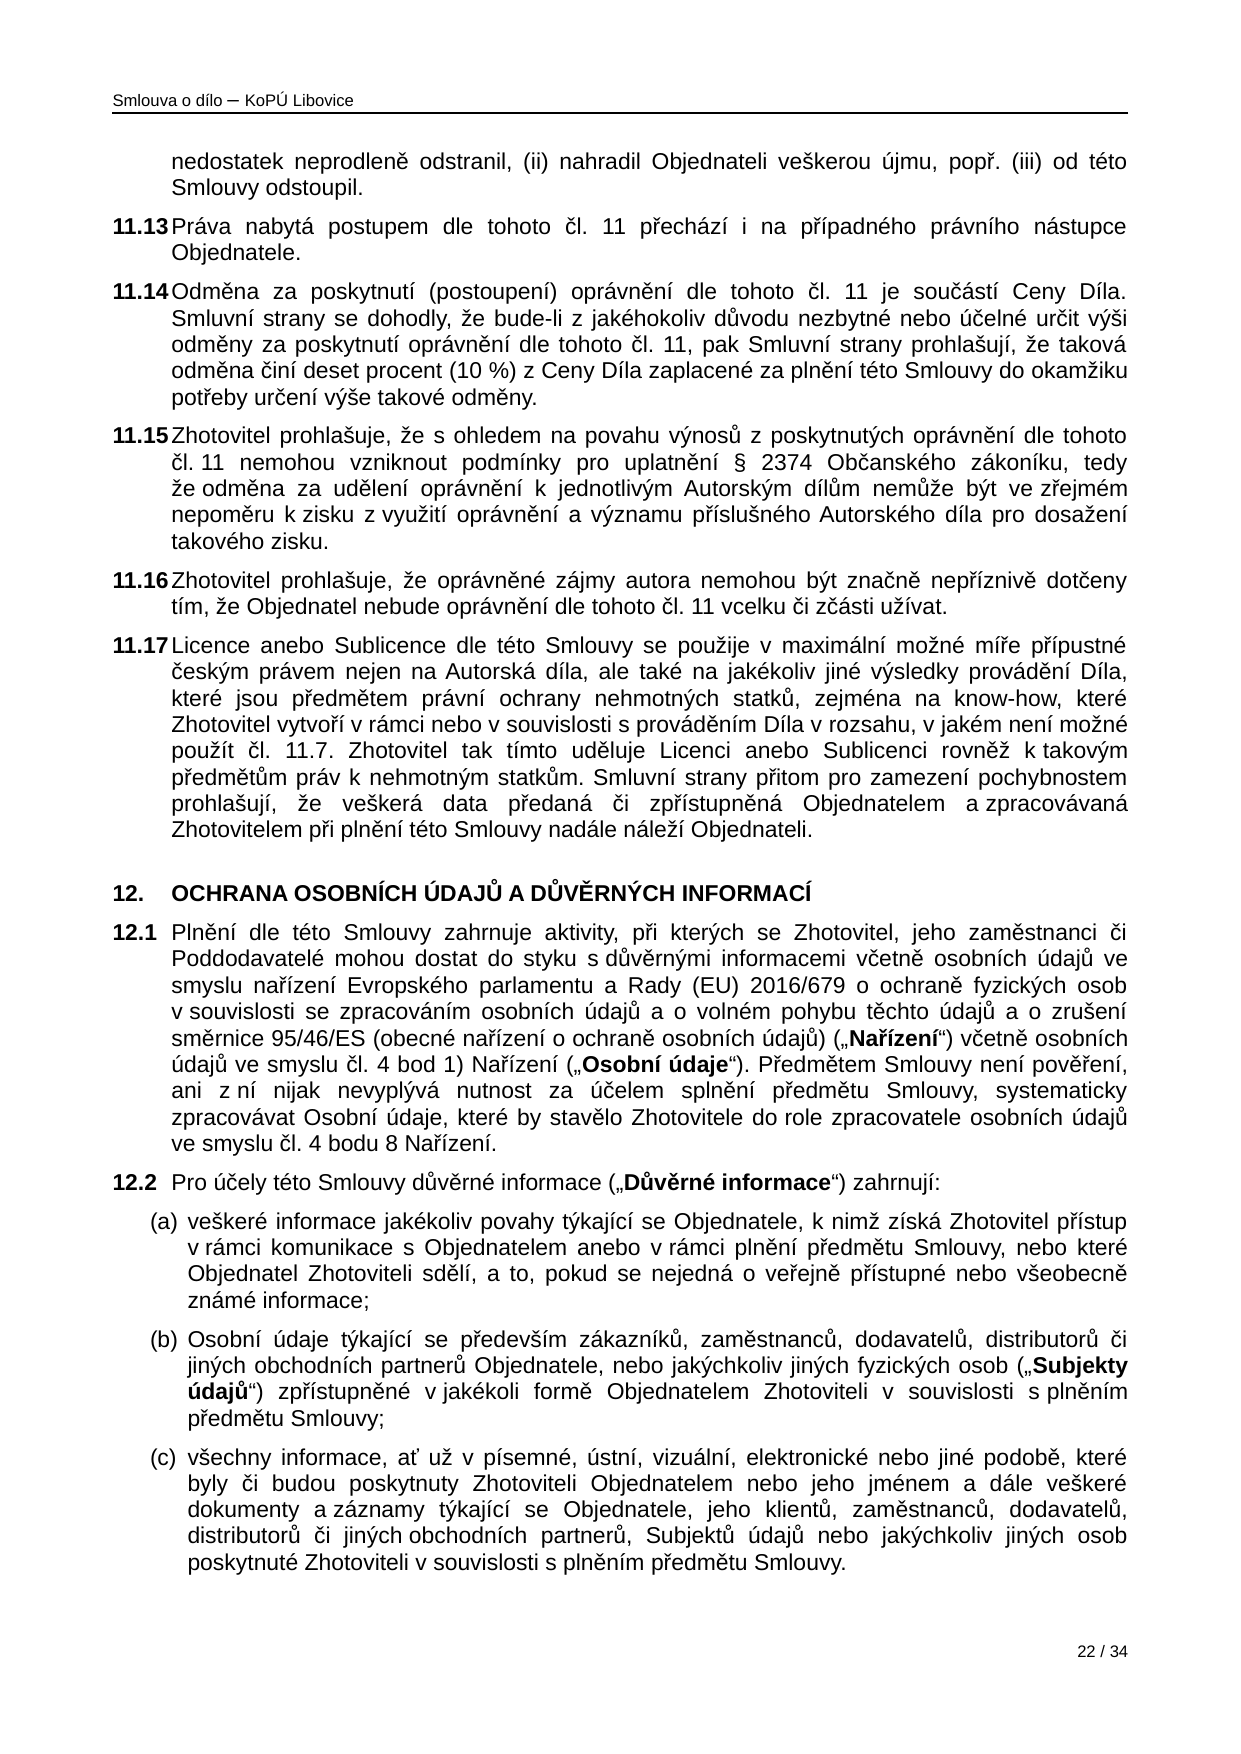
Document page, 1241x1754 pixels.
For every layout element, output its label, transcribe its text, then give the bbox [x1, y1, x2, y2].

list veškeré informace jakékoliv povahy týkající se Objednatele, k nimž získá Zhotovitel přístup v rámci komunikace s Objednatelem anebo v rámci plnění předmětu Smlouvy, nebo které Objednatel Zhotoviteli sdělí, a to, pokud se nejedná o veřejně přístupné nebo všeobecně známé informace; [150, 1208, 1128, 1313]
text Odměna za poskytnutí (postoupení) oprávnění dle tohoto čl. 11 je součástí Ceny Díla. Smluvní strany se dohodly, že bude-li z jakéhokoliv důvodu nezbytné nebo účelné určit výši odměny za poskytnutí oprávnění dle tohoto čl. 11, pak Smluvní strany prohlašují, že taková odměna činí deset procent (10 %) z Ceny Díla zaplacené za plnění této Smlouvy do okamžiku potřeby určení výše takové odměny. [112, 278, 1128, 410]
text Zhotovitel prohlašuje, že oprávněné zájmy autora nemohou být značně nepříznivě dotčeny tím, že Objednatel nebude oprávnění dle tohoto čl. 11 vcelku či zčásti užívat. [112, 567, 1128, 619]
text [112, 148, 1128, 200]
text Plnění dle této Smlouvy zahrnuje aktivity, při kterých se Zhotovitel, jeho zaměstnanci či Poddodavatelé mohou dostat do styku s důvěrnými informacemi včetně osobních údajů ve smyslu nařízení Evropského parlamentu a Rady (EU) 2016/679 o ochraně fyzických osob v souvislosti se zpracováním osobních údajů a o volném pohybu těchto údajů a o zrušení směrnice 95/46/ES (obecné nařízení o ochraně osobních údajů) („Nařízení“) včetně osobních údajů ve smyslu čl. 4 bod 1) Nařízení („Osobní údaje“). Předmětem Smlouvy není pověření, ani z ní nijak nevyplývá nutnost za účelem splnění předmětu Smlouvy, systematicky zpracovávat Osobní údaje, které by stavělo Zhotovitele do role zpracovatele osobních údajů ve smyslu čl. 4 bodu 8 Nařízení. [112, 919, 1128, 1156]
list všechny informace, ať už v písemné, ústní, vizuální, elektronické nebo jiné podobě, které byly či budou poskytnuty Zhotoviteli Objednatelem nebo jeho jménem a dále veškeré dokumenty a záznamy týkající se Objednatele, jeho klientů, zaměstnanců, dodavatelů, distributorů či jiných obchodních partnerů, Subjektů údajů nebo jakýchkoliv jiných osob poskytnuté Zhotoviteli v souvislosti s plněním předmětu Smlouvy. [150, 1443, 1128, 1575]
text Pro účely této Smlouvy důvěrné informace („Důvěrné informace“) zahrnují: [112, 1169, 1128, 1195]
text Práva nabytá postupem dle tohoto čl. 11 přechází i na případného právního nástupce Objednatele. [112, 213, 1128, 266]
text Zhotovitel prohlašuje, že s ohledem na povahu výnosů z poskytnutých oprávnění dle tohoto čl. 11 nemohou vzniknout podmínky pro uplatnění § 2374 Občanského zákoníku, tedy že odměna za udělení oprávnění k jednotlivým Autorským dílům nemůže být ve zřejmém nepoměru k zisku z využití oprávnění a významu příslušného Autorského díla pro dosažení takového zisku. [112, 422, 1128, 554]
text Licence anebo Sublicence dle této Smlouvy se použije v maximální možné míře přípustné českým právem nejen na Autorská díla, ale také na jakékoliv jiné výsledky provádění Díla, které jsou předmětem právní ochrany nehmotných statků, zejména na know-how, které Zhotovitel vytvoří v rámci nebo v souvislosti s prováděním Díla v rozsahu, v jakém není možné použít čl. 11.7. Zhotovitel tak tímto uděluje Licenci anebo Sublicenci rovněž k takovým předmětům práv k nehmotným statkům. Smluvní strany přitom pro zamezení pochybnostem prohlašují, že veškerá data předaná či zpřístupněná Objednatelem a zpracovávaná Zhotovitelem při plnění této Smlouvy nadále náleží Objednateli. [112, 632, 1128, 843]
text Ochrana osobních údajů a Důvěrných informací [112, 880, 1128, 907]
list Osobní údaje týkající se především zákazníků, zaměstnanců, dodavatelů, distributorů či jiných obchodních partnerů Objednatele, nebo jakýchkoliv jiných fyzických osob („Subjekty údajů“) zpřístupněné v jakékoli formě Objednatelem Zhotoviteli v souvislosti s plněním předmětu Smlouvy; [150, 1326, 1128, 1431]
